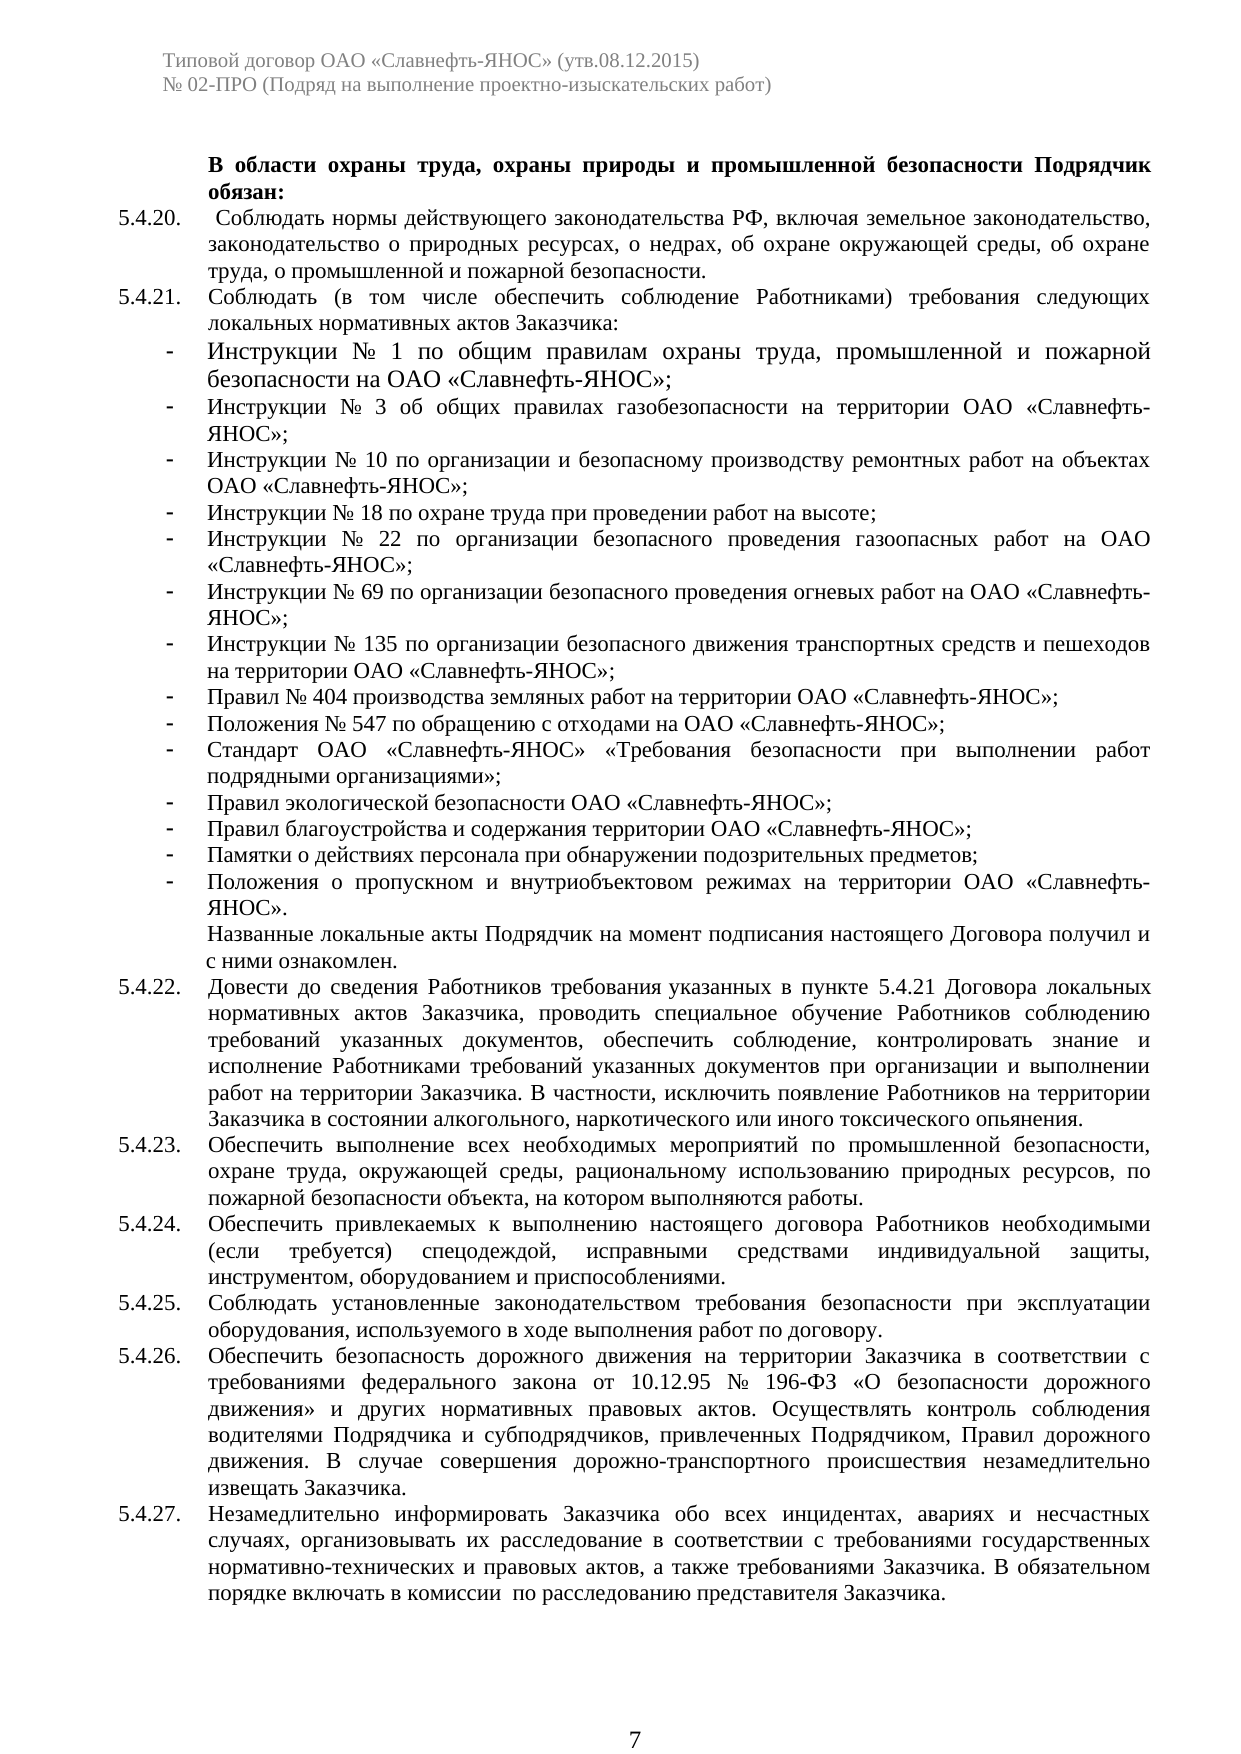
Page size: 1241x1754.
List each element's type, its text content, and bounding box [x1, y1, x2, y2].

list Обеспечить безопасность дорожного движения на территории Заказчика в соответствии с требованиями федерального закона от 10.12.95 № 196-ФЗ «О безопасности дорожного движения» и других нормативных правовых актов. Осуществлять контроль соблюдения водителями Подрядчика и субподрядчиков, привлеченных Подрядчиком, Правил дорожного движения. В случае совершения дорожно-транспортного происшествия незамедлительно извещать Заказчика. [118, 1342, 1152, 1500]
list Обеспечить выполнение всех необходимых мероприятий по промышленной безопасности, охране труда, окружающей среды, рациональному использованию природных ресурсов, по пожарной безопасности объекта, на котором выполняются работы. [118, 1131, 1152, 1210]
list Соблюдать установленные законодательством требования безопасности при эксплуатации оборудования, используемого в ходе выполнения работ по договору. [118, 1289, 1152, 1342]
list Соблюдать нормы действующего законодательства РФ, включая земельное законодательство, законодательство о природных ресурсах, о недрах, об охране окружающей среды, об охране труда, о промышленной и пожарной безопасности. [118, 204, 1152, 283]
list Обеспечить привлекаемых к выполнению настоящего договора Работников необходимыми (если требуется) спецодеждой, исправными средствами индивидуальной защиты, инструментом, оборудованием и приспособлениями. [118, 1210, 1152, 1289]
text В области охраны труда, охраны природы и промышленной безопасности Подрядчик обязан: [208, 151, 1152, 204]
list Соблюдать (в том числе обеспечить соблюдение Работниками) требования следующих локальных нормативных актов Заказчика: [118, 283, 1152, 336]
list Довести до сведения Работников требования указанных в пункте 5.4.21 Договора локальных нормативных актов Заказчика, проводить специальное обучение Работников соблюдению требований указанных документов, обеспечить соблюдение, контролировать знание и исполнение Работниками требований указанных документов при организации и выполнении работ на территории Заказчика. В частности, исключить появление Работников на территории Заказчика в состоянии алкогольного, наркотического или иного токсического опьянения. [118, 973, 1152, 1131]
text Названные локальные акты Подрядчик на момент подписания настоящего Договора получил и с ними ознакомлен. [206, 920, 1152, 973]
list Незамедлительно информировать Заказчика обо всех инцидентах, авариях и несчастных случаях, организовывать их расследование в соответствии с требованиями государственных нормативно-технических и правовых актов, а также требованиями Заказчика. В обязательном порядке включать в комиссии по расследованию представителя Заказчика. [118, 1500, 1152, 1606]
